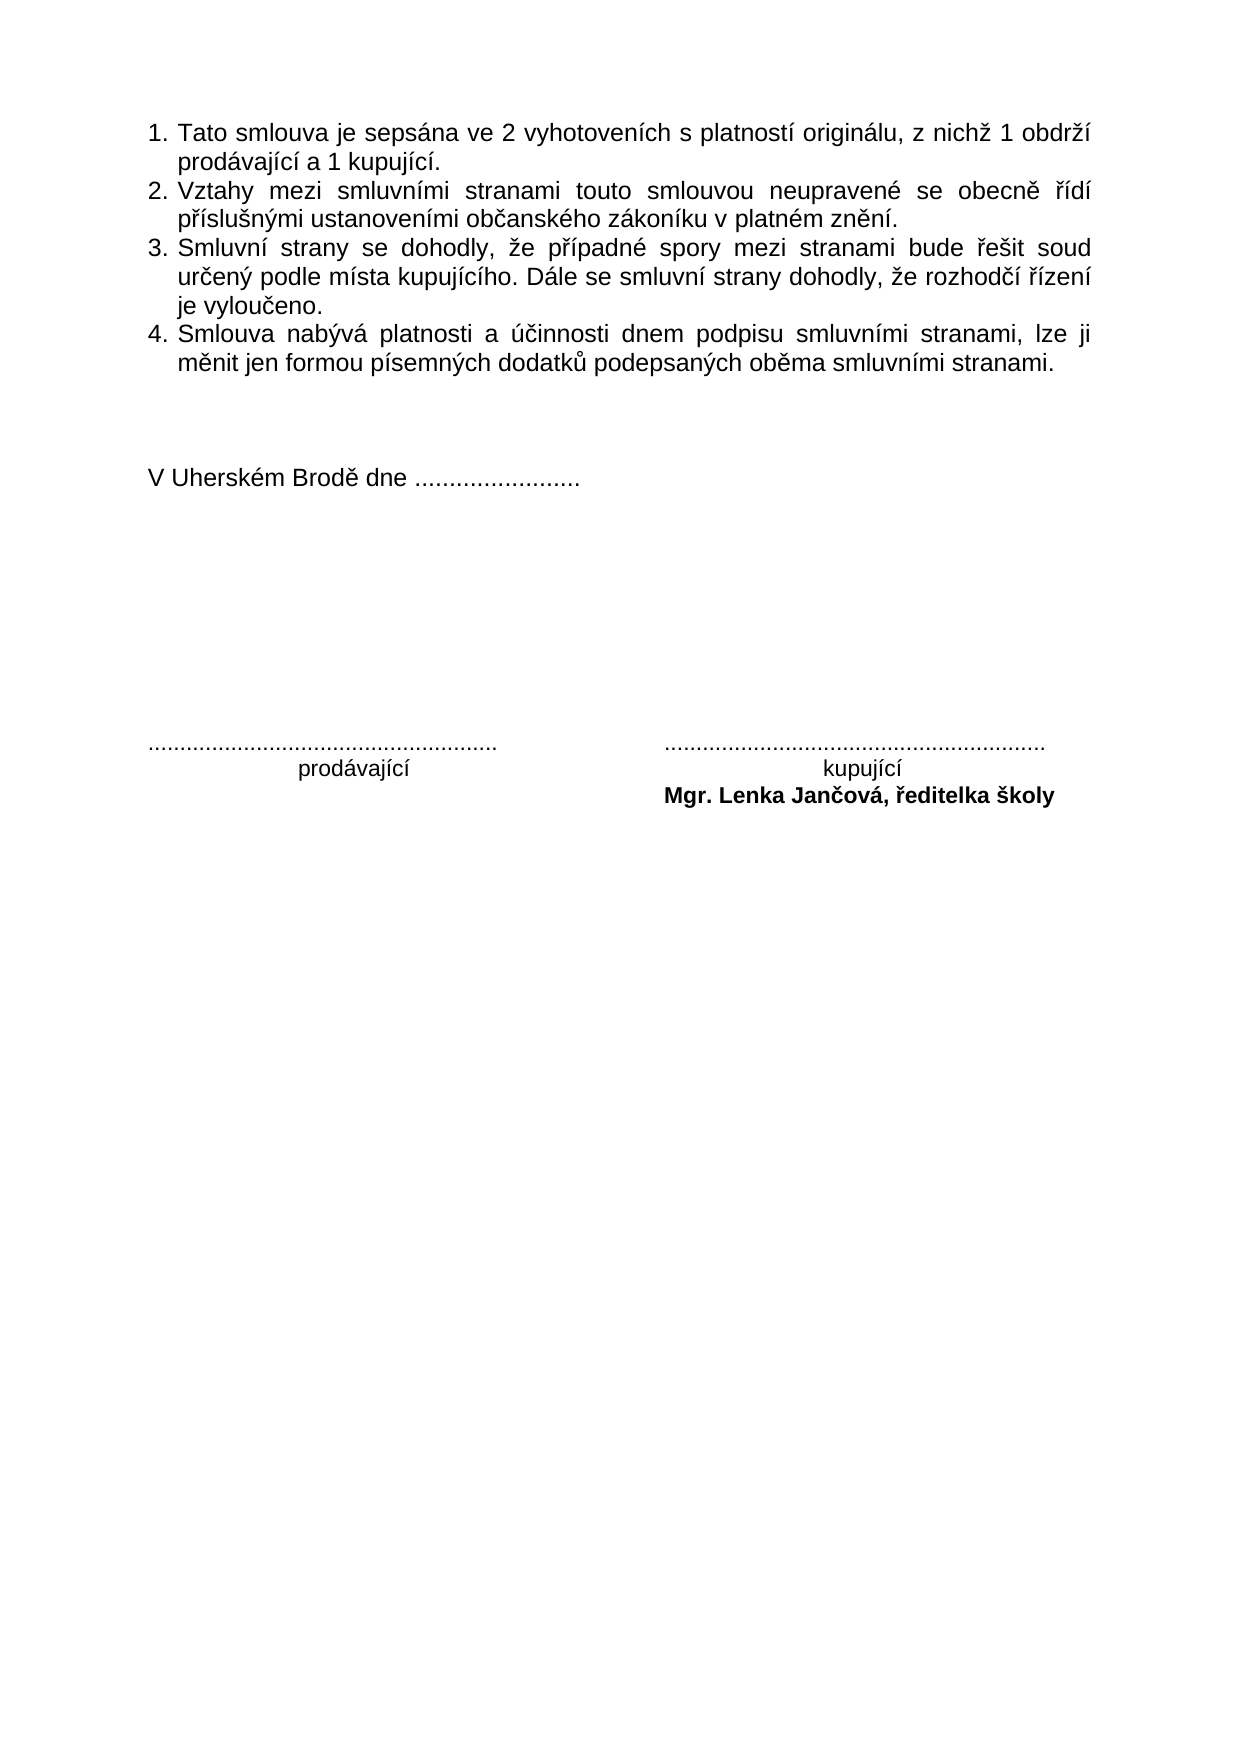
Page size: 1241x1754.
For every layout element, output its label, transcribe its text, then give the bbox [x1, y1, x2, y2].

text V Uherském Brodě dne ........................ [148, 463, 1093, 492]
text ....................................................... ............................................................ [148, 729, 1093, 755]
list Vztahy mezi smluvními stranami touto smlouvou neupravené se obecně řídí příslušnými ustanoveními občanského zákoníku v platném znění. [148, 176, 1093, 233]
list Tato smlouva je sepsána ve 2 vyhotoveních s platností originálu, z nichž 1 obdrží prodávající a 1 kupující. [148, 118, 1093, 176]
text Mgr. Lenka Jančová, ředitelka školy [619, 782, 1093, 808]
list Smluvní strany se dohodly, že případné spory mezi stranami bude řešit soud určený podle místa kupujícího. Dále se smluvní strany dohodly, že rozhodčí řízení je vyloučeno. [148, 233, 1093, 319]
text prodávající kupující [148, 755, 1093, 782]
list Smlouva nabývá platnosti a účinnosti dnem podpisu smluvními stranami, lze ji měnit jen formou písemných dodatků podepsaných oběma smluvními stranami. [148, 319, 1093, 377]
